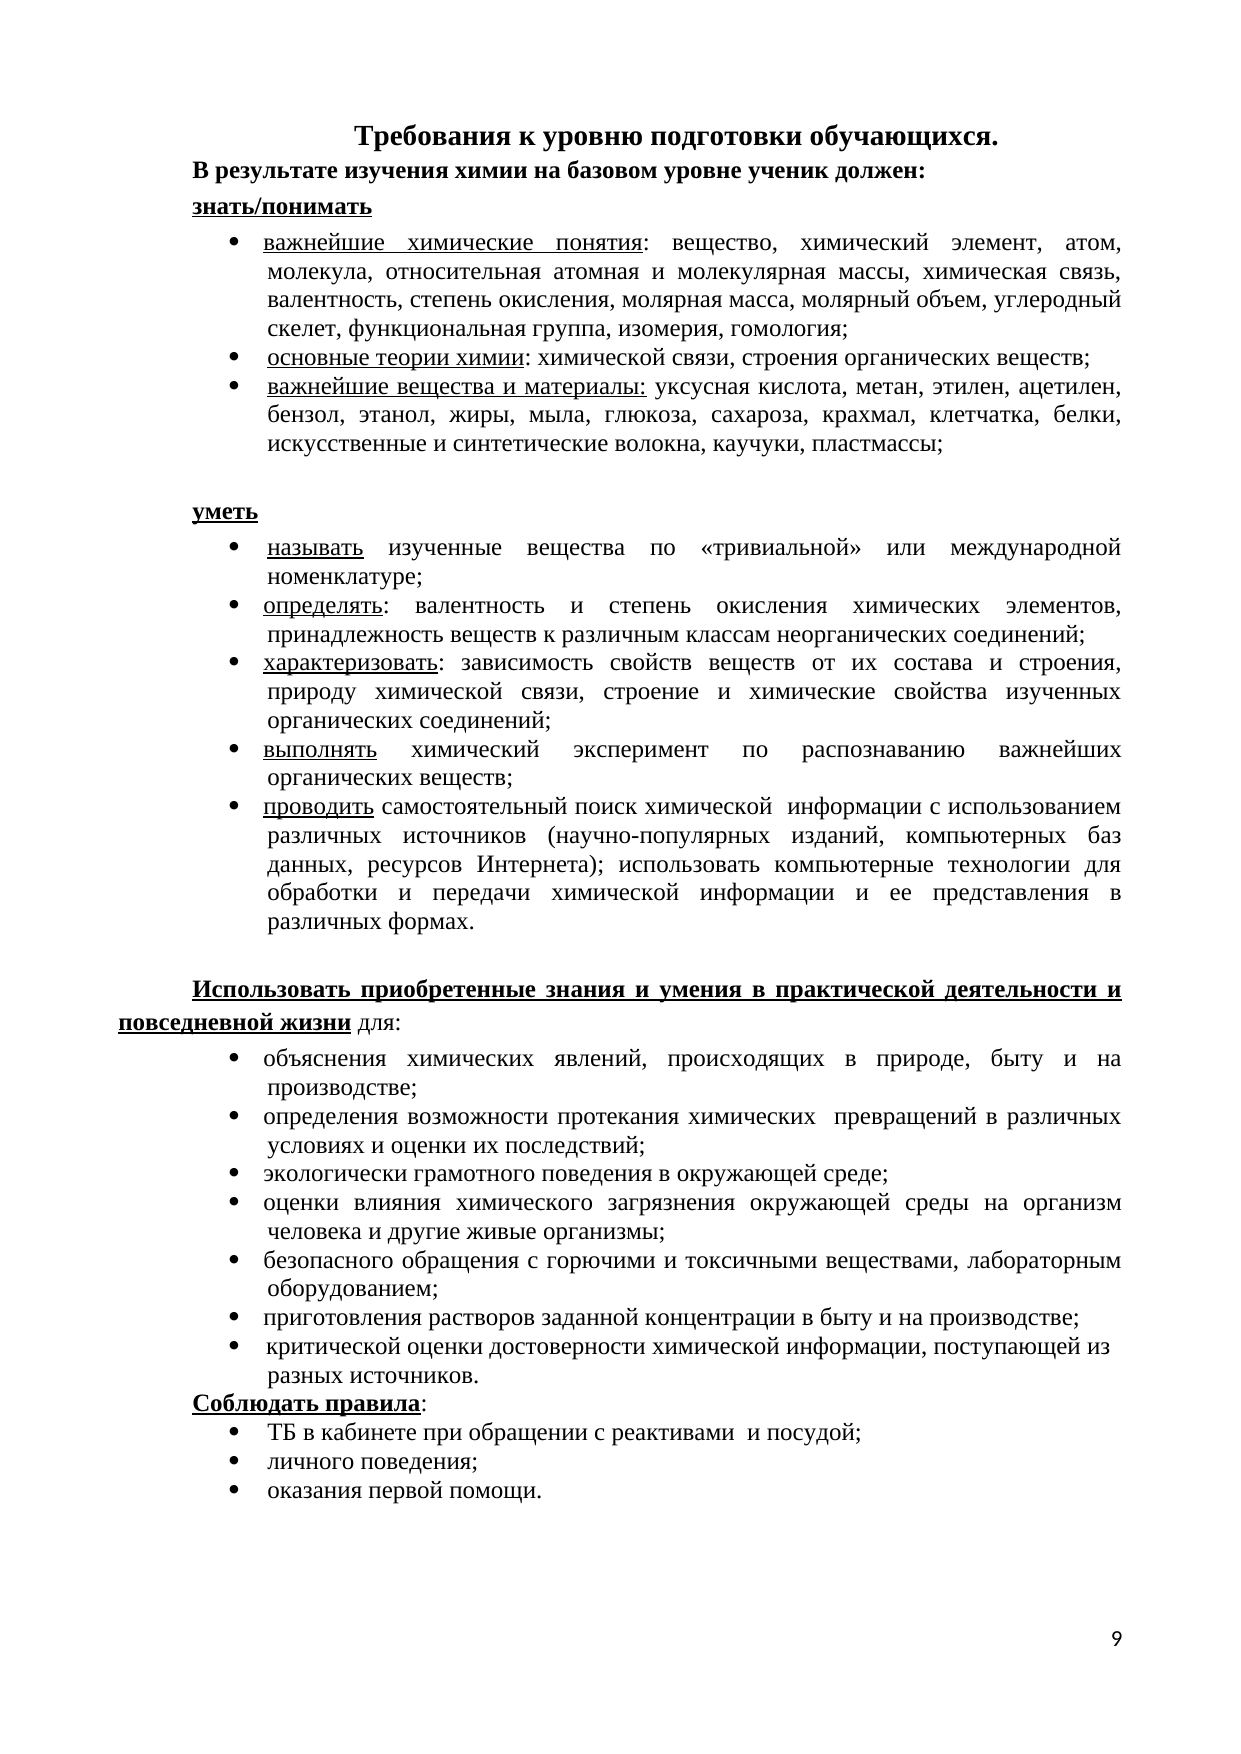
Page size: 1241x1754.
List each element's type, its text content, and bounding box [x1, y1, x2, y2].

text знать/понимать [118, 191, 1122, 220]
list личного поведения; [229, 1446, 1122, 1475]
list экологически грамотного поведения в окружающей среде; [229, 1158, 1122, 1187]
text Использовать приобретенные знания и умения в практической деятельности и повседневной жизни для: [118, 974, 1122, 1036]
list выполнять химический эксперимент по распознаванию важнейших органических веществ; [229, 734, 1122, 791]
list Требования к уровню подготовки обучающихся. [231, 118, 1122, 152]
list определять: валентность и степень окисления химических элементов, принадлежность веществ к различным классам неорганических соединений; [229, 590, 1122, 647]
list проводить самостоятельный поиск химической информации с использованием различных источников (научно-популярных изданий, компьютерных баз данных, ресурсов Интернета); использовать компьютерные технологии для обработки и передачи химической информации и ее представления в различных формах. [229, 791, 1122, 935]
list безопасного обращения с горючими и токсичными веществами, лабораторным оборудованием; [229, 1245, 1122, 1302]
list определения возможности протекания химических превращений в различных условиях и оценки их последствий; [229, 1101, 1122, 1158]
list основные теории химии: химической связи, строения органических веществ; [229, 342, 1122, 371]
text уметь [118, 496, 1122, 525]
list ТБ в кабинете при обращении с реактивами и посудой; [229, 1417, 1122, 1446]
list оценки влияния химического загрязнения окружающей среды на организм человека и другие живые организмы; [229, 1187, 1122, 1245]
list важнейшие вещества и материалы: уксусная кислота, метан, этилен, ацетилен, бензол, этанол, жиры, мыла, глюкоза, сахароза, крахмал, клетчатка, белки, искусственные и синтетические волокна, каучуки, пластмассы; [229, 371, 1122, 457]
list важнейшие химические понятия: вещество, химический элемент, атом, молекула, относительная атомная и молекулярная массы, химическая связь, валентность, степень окисления, молярная масса, молярный объем, углеродный скелет, функциональная группа, изомерия, гомология; [229, 227, 1122, 342]
list характеризовать: зависимость свойств веществ от их состава и строения, природу химической связи, строение и химические свойства изученных органических соединений; [229, 647, 1122, 734]
text Соблюдать правила: [118, 1388, 1122, 1417]
list приготовления растворов заданной концентрации в быту и на производстве; [229, 1302, 1122, 1331]
list оказания первой помощи. [229, 1475, 1122, 1503]
list объяснения химических явлений, происходящих в природе, быту и на производстве; [229, 1043, 1122, 1101]
list называть изученные вещества по «тривиальной» или международной номенклатуре; [229, 532, 1122, 590]
text В результате изучения химии на базовом уровне ученик должен: [118, 155, 1122, 183]
list критической оценки достоверности химической информации, поступающей из разных источников. [229, 1331, 1122, 1388]
